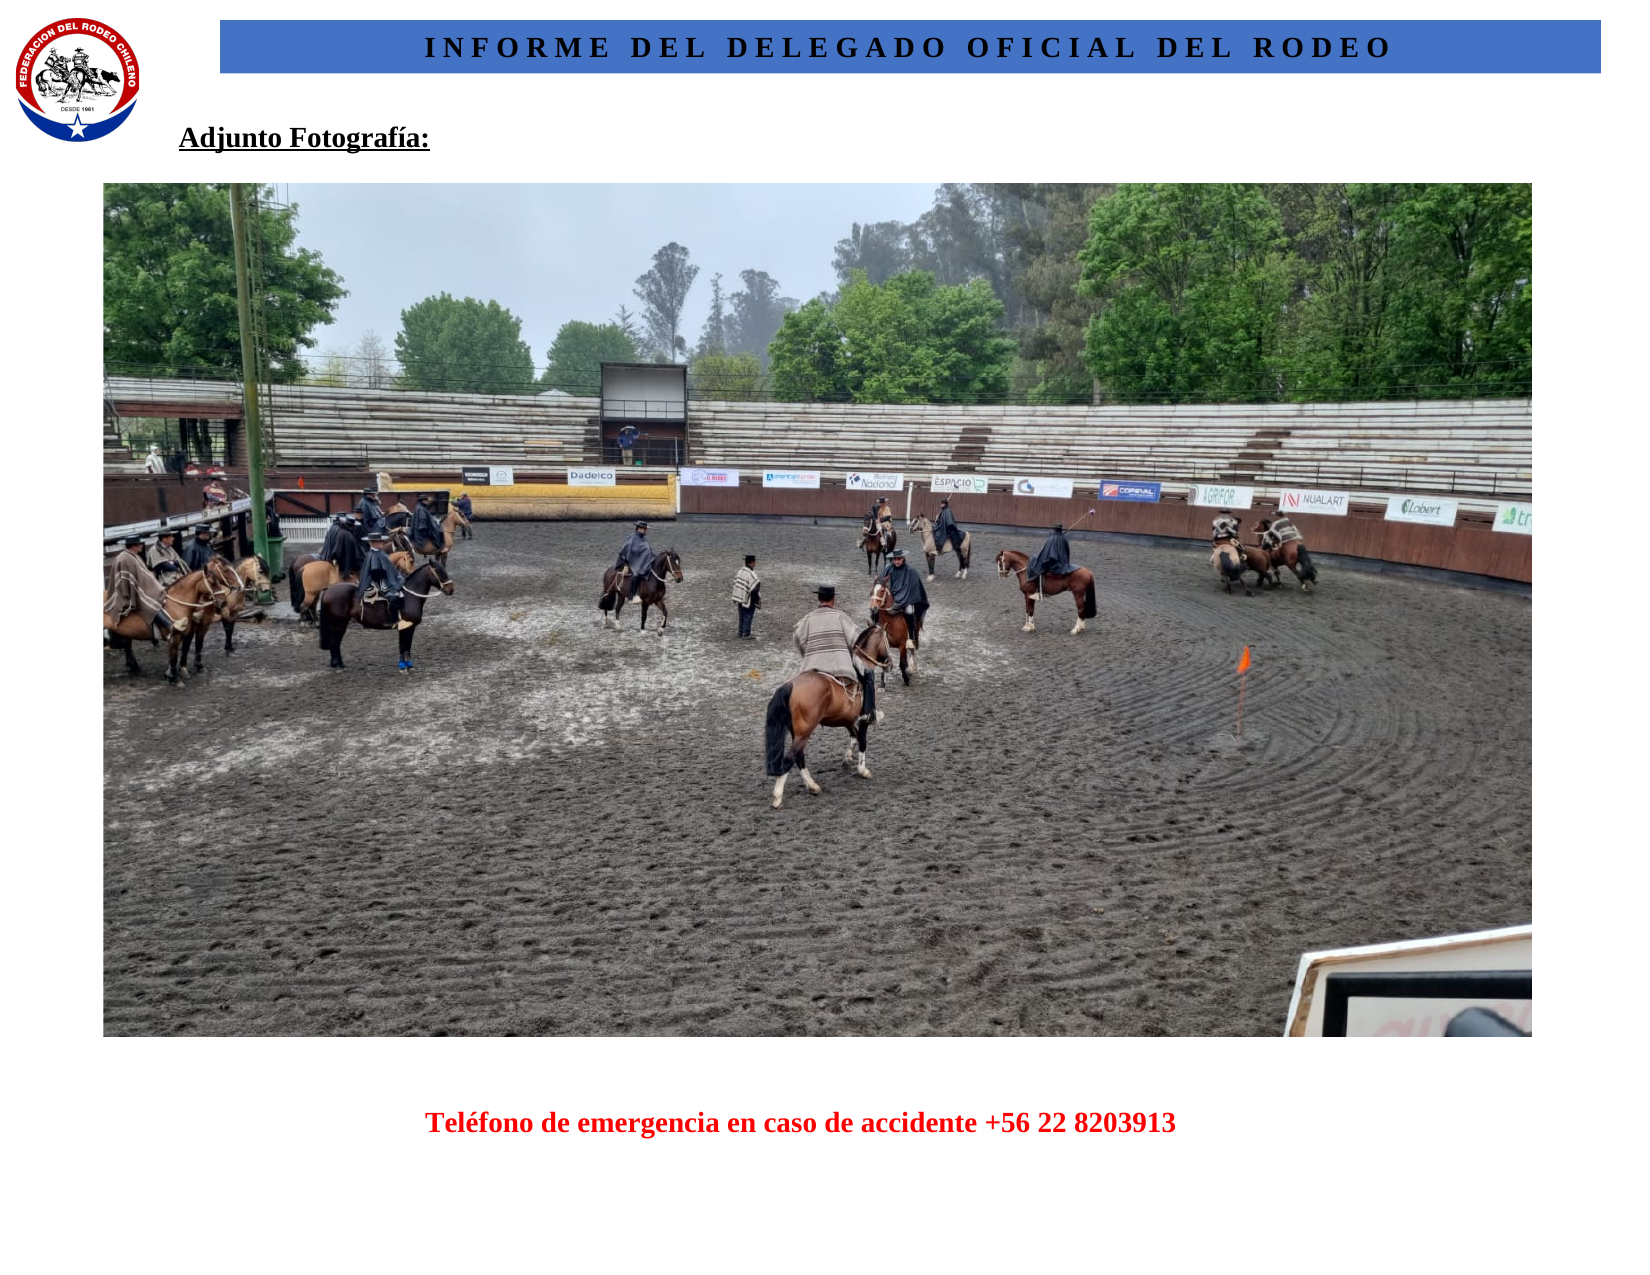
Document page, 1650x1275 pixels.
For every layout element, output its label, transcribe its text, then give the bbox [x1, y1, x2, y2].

picture [15, 18, 140, 142]
list Adjunto Fotografía: [178, 120, 1536, 154]
picture [103, 183, 1532, 1037]
